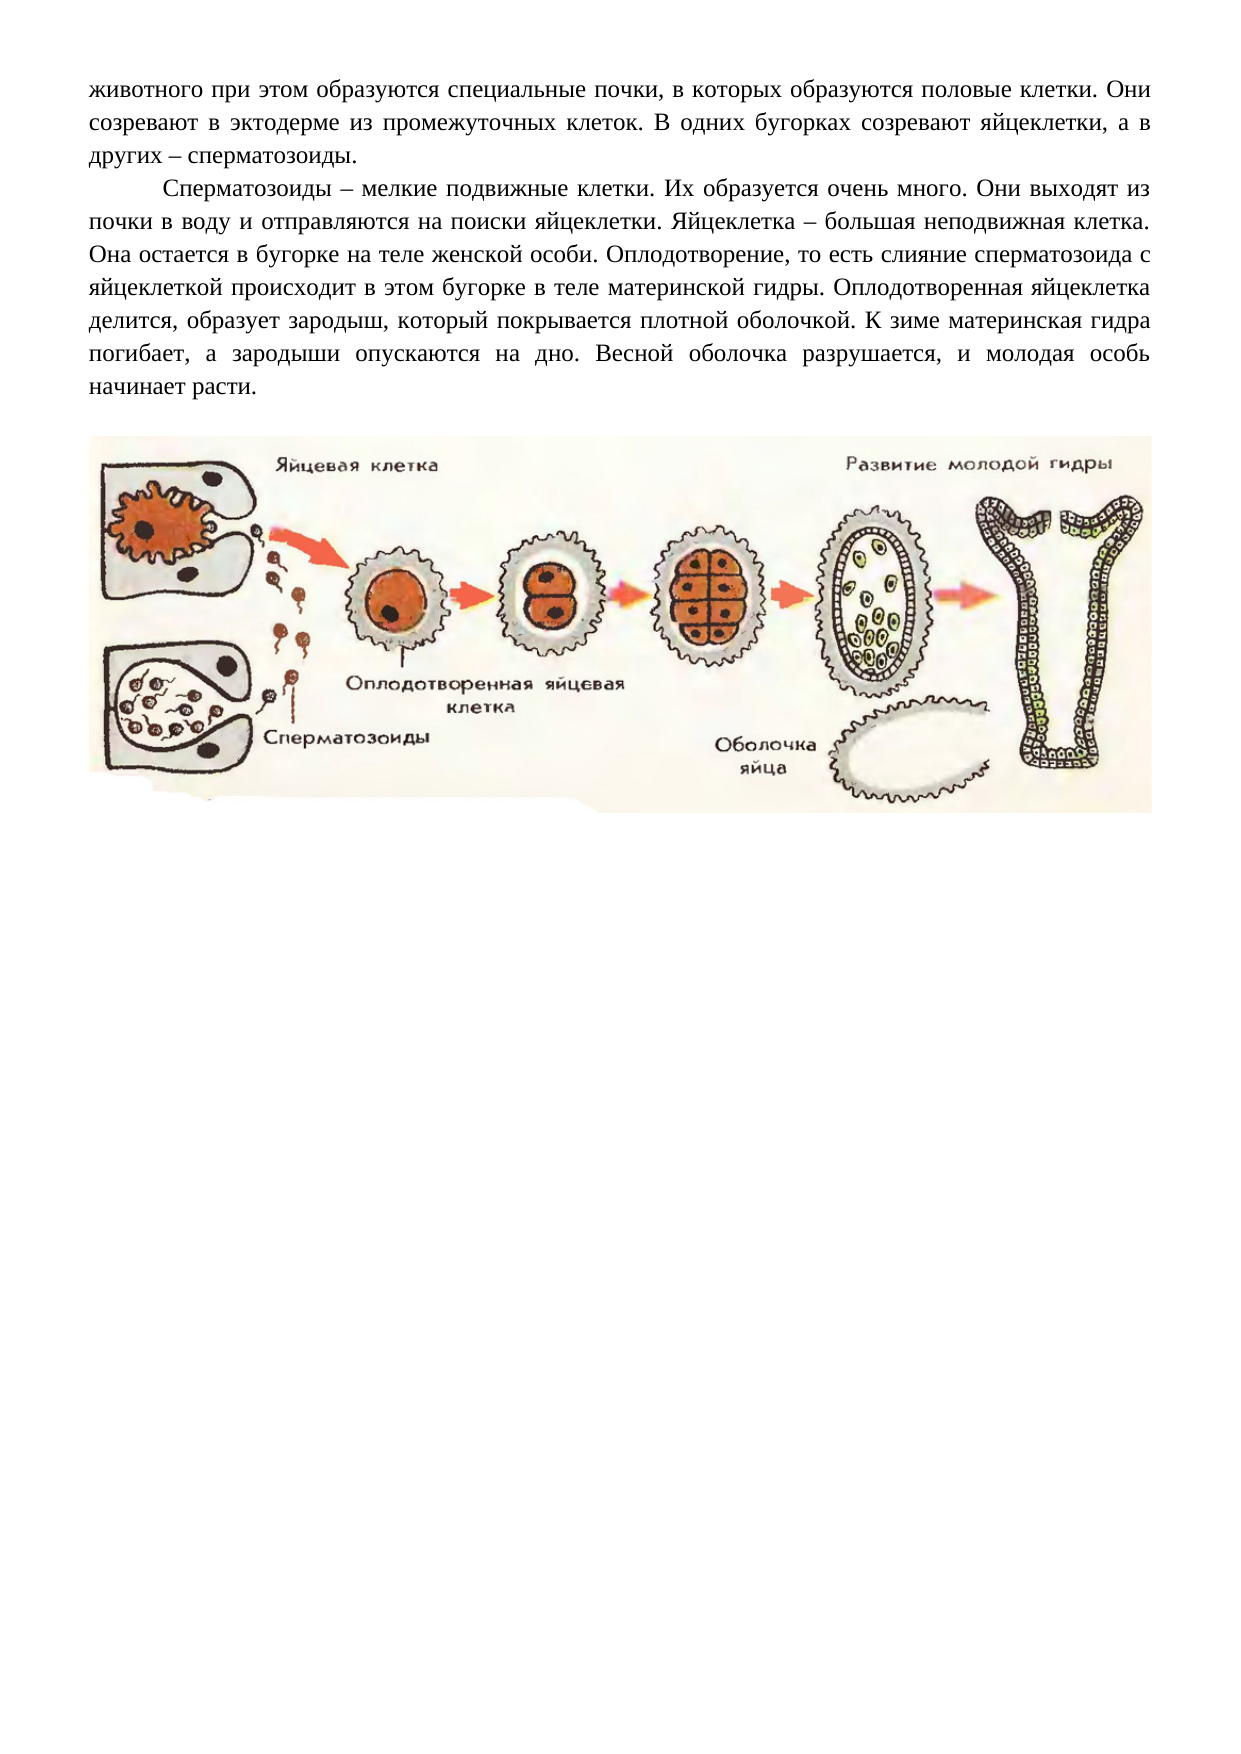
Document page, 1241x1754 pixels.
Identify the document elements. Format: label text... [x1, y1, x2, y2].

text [89, 74, 1152, 169]
picture [88, 436, 1152, 813]
text Сперматозоиды – мелкие подвижные клетки. Их образуется очень много. Они выходят из почки в воду и отправляются на поиски яйцеклетки. Яйцеклетка – большая неподвижная клетка. Она остается в бугорке на теле женской особи. Оплодотворение, то есть слияние сперматозоида с яйцеклеткой происходит в этом бугорке в теле материнской гидры. Оплодотворенная яйцеклетка делится, образует зародыш, который покрывается плотной оболочкой. К зиме материнская гидра погибает, а зародыши опускаются на дно. Весной оболочка разрушается, и молодая особь начинает расти. [89, 173, 1152, 400]
